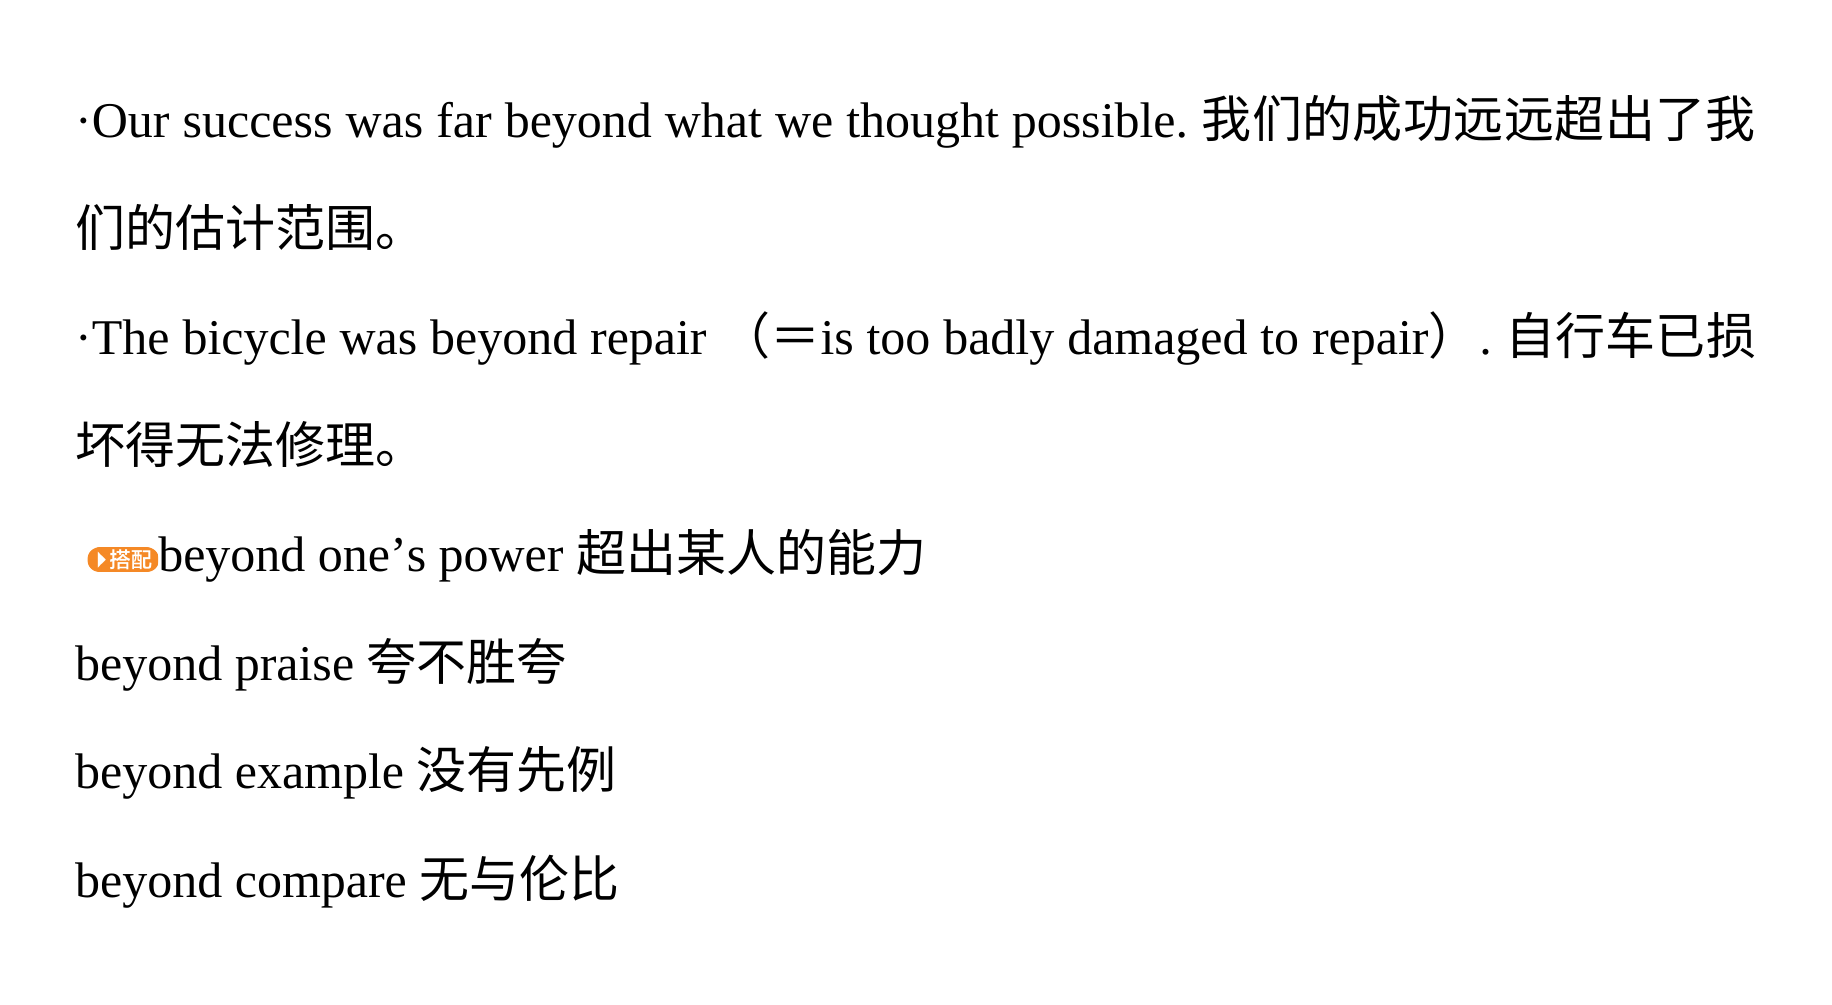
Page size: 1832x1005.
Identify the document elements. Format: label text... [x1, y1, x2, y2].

text beyond compare 无与伦比 [75, 839, 1756, 912]
picture [87, 547, 159, 572]
text beyond one’s power 超出某人的能力 [75, 514, 1756, 586]
text beyond praise 夸不胜夸 [75, 622, 1756, 695]
text ·The bicycle was beyond repair （＝is too badly damaged to repair）. 自行车已损坏得无法修理。 [75, 297, 1756, 478]
text ·Our success was far beyond what we thought possible. 我们的成功远远超出了我们的估计范围。 [75, 79, 1756, 261]
text beyond example 没有先例 [75, 731, 1756, 803]
